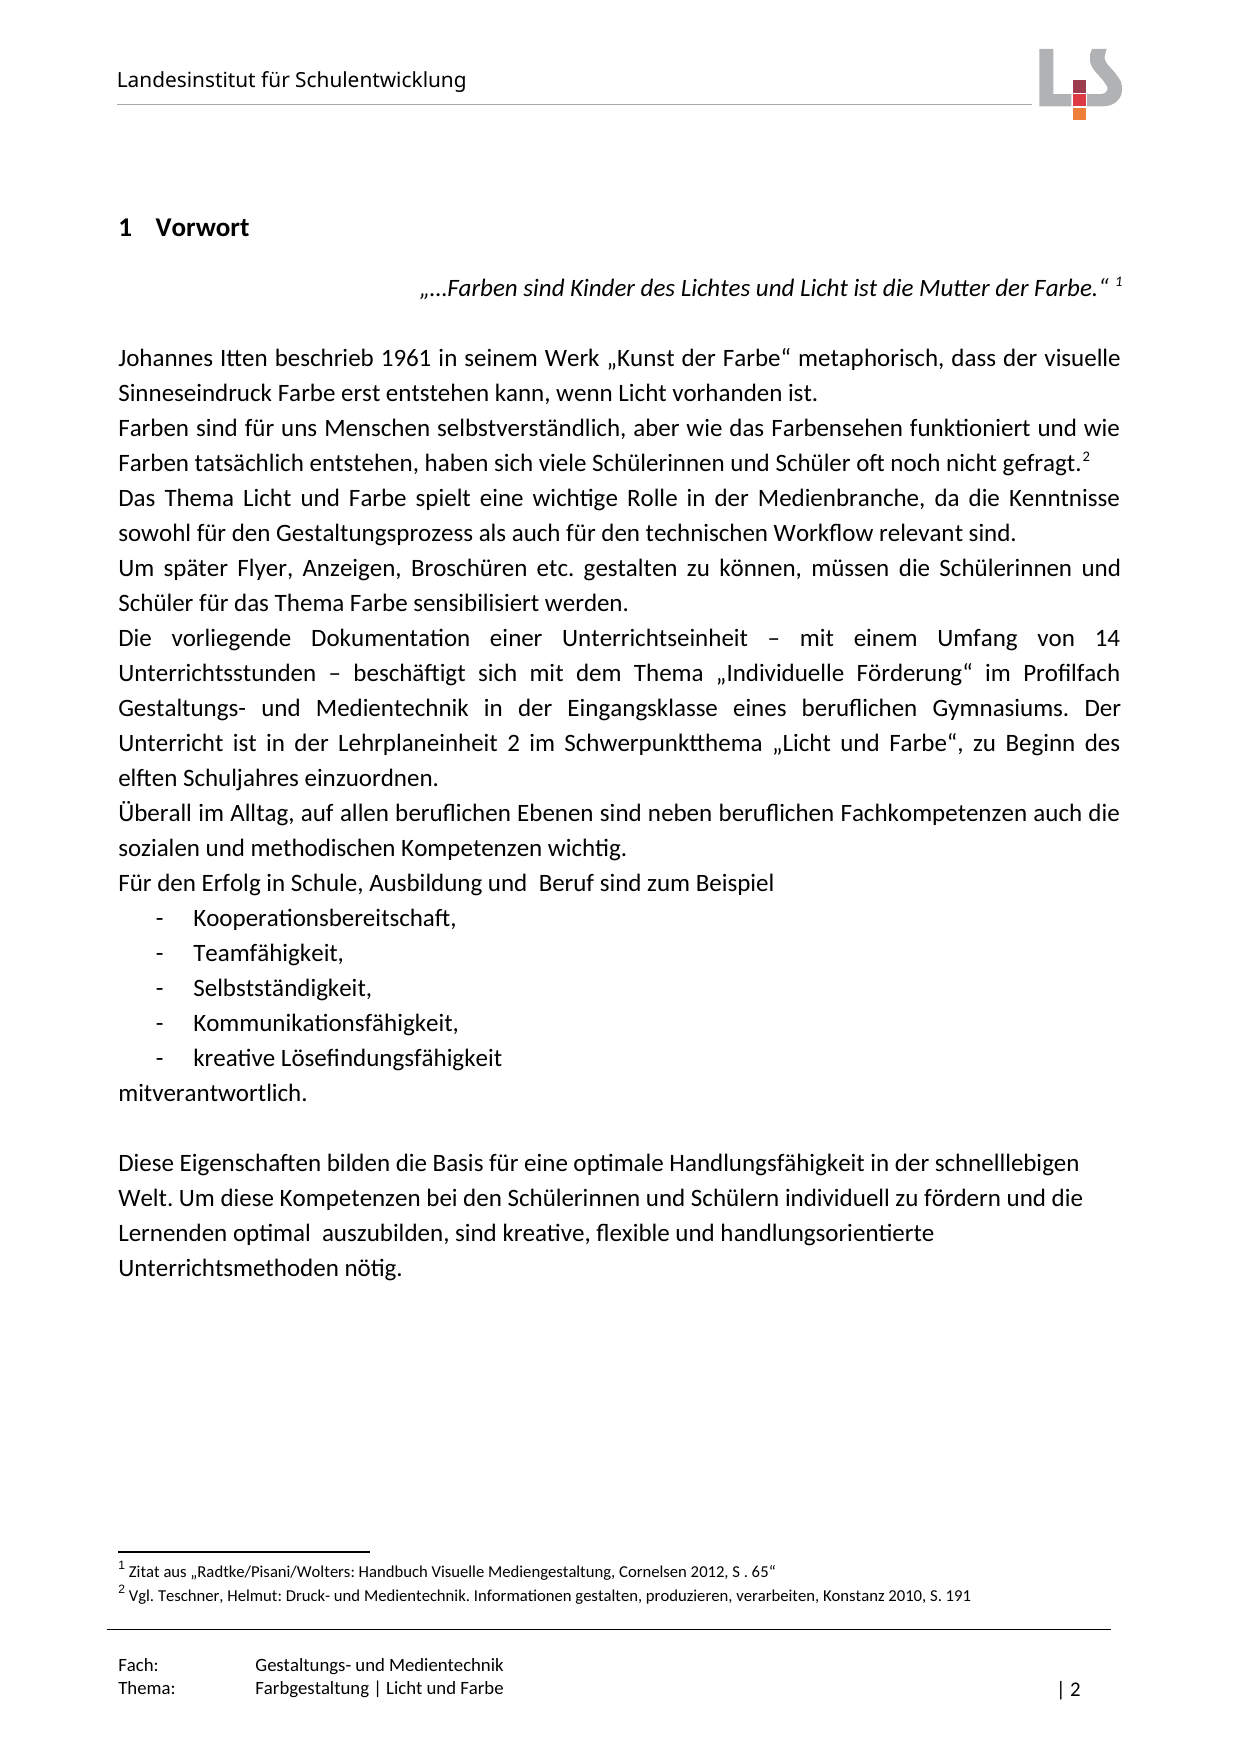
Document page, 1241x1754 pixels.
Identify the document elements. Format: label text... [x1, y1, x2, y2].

list kreative Lösefindungsfähigkeit [156, 1042, 1122, 1073]
text Die vorliegende Dokumentation einer Unterrichtseinheit – mit einem Umfang von 14 Unterrichtsstunden – beschäftigt sich mit dem Thema „Individuelle Förderung“ im Profilfach Gestaltungs- und Medientechnik in der Eingangsklasse eines beruflichen Gymnasiums. Der Unterricht ist in der Lehrplaneinheit 2 im Schwerpunktthema „Licht und Farbe“, zu Beginn des elften Schuljahres einzuordnen. [118, 622, 1122, 793]
text Überall im Alltag, auf allen beruflichen Ebenen sind neben beruflichen Fachkompetenzen auch die sozialen und methodischen Kompetenzen wichtig. [118, 797, 1122, 863]
text Johannes Itten beschrieb 1961 in seinem Werk „Kunst der Farbe“ metaphorisch, dass der visuelle Sinneseindruck Farbe erst entstehen kann, wenn Licht vorhanden ist. [118, 342, 1122, 408]
list Kommunikationsfähigkeit, [156, 1007, 1122, 1038]
list Teamfähigkeit, [156, 937, 1122, 968]
list Selbstständigkeit, [156, 972, 1122, 1003]
text Um später Flyer, Anzeigen, Broschüren etc. gestalten zu können, müssen die Schülerinnen und Schüler für das Thema Farbe sensibilisiert werden. [118, 552, 1122, 618]
subtitle Vorwort [118, 210, 1122, 243]
text mitverantwortlich. [118, 1077, 1122, 1108]
text Diese Eigenschaften bilden die Basis für eine optimale Handlungsfähigkeit in der schnelllebigen Welt. Um diese Kompetenzen bei den Schülerinnen und Schülern individuell zu fördern und die Lernenden optimal auszubilden, sind kreative, flexible und handlungsorientierte Unterrichtsmethoden nötig. [118, 1147, 1122, 1283]
text Farben sind für uns Menschen selbstverständlich, aber wie das Farbensehen funktioniert und wie Farben tatsächlich entstehen, haben sich viele Schülerinnen und Schüler oft noch nicht gefragt. [118, 412, 1122, 478]
list Kooperationsbereitschaft, [156, 902, 1122, 933]
text Für den Erfolg in Schule, Ausbildung und Beruf sind zum Beispiel [118, 867, 1122, 898]
text Das Thema Licht und Farbe spielt eine wichtige Rolle in der Medienbranche, da die Kenntnisse sowohl für den Gestaltungsprozess als auch für den technischen Workflow relevant sind. [118, 482, 1122, 548]
text „…Farben sind Kinder des Lichtes und Licht ist die Mutter der Farbe.“ [118, 272, 1122, 303]
